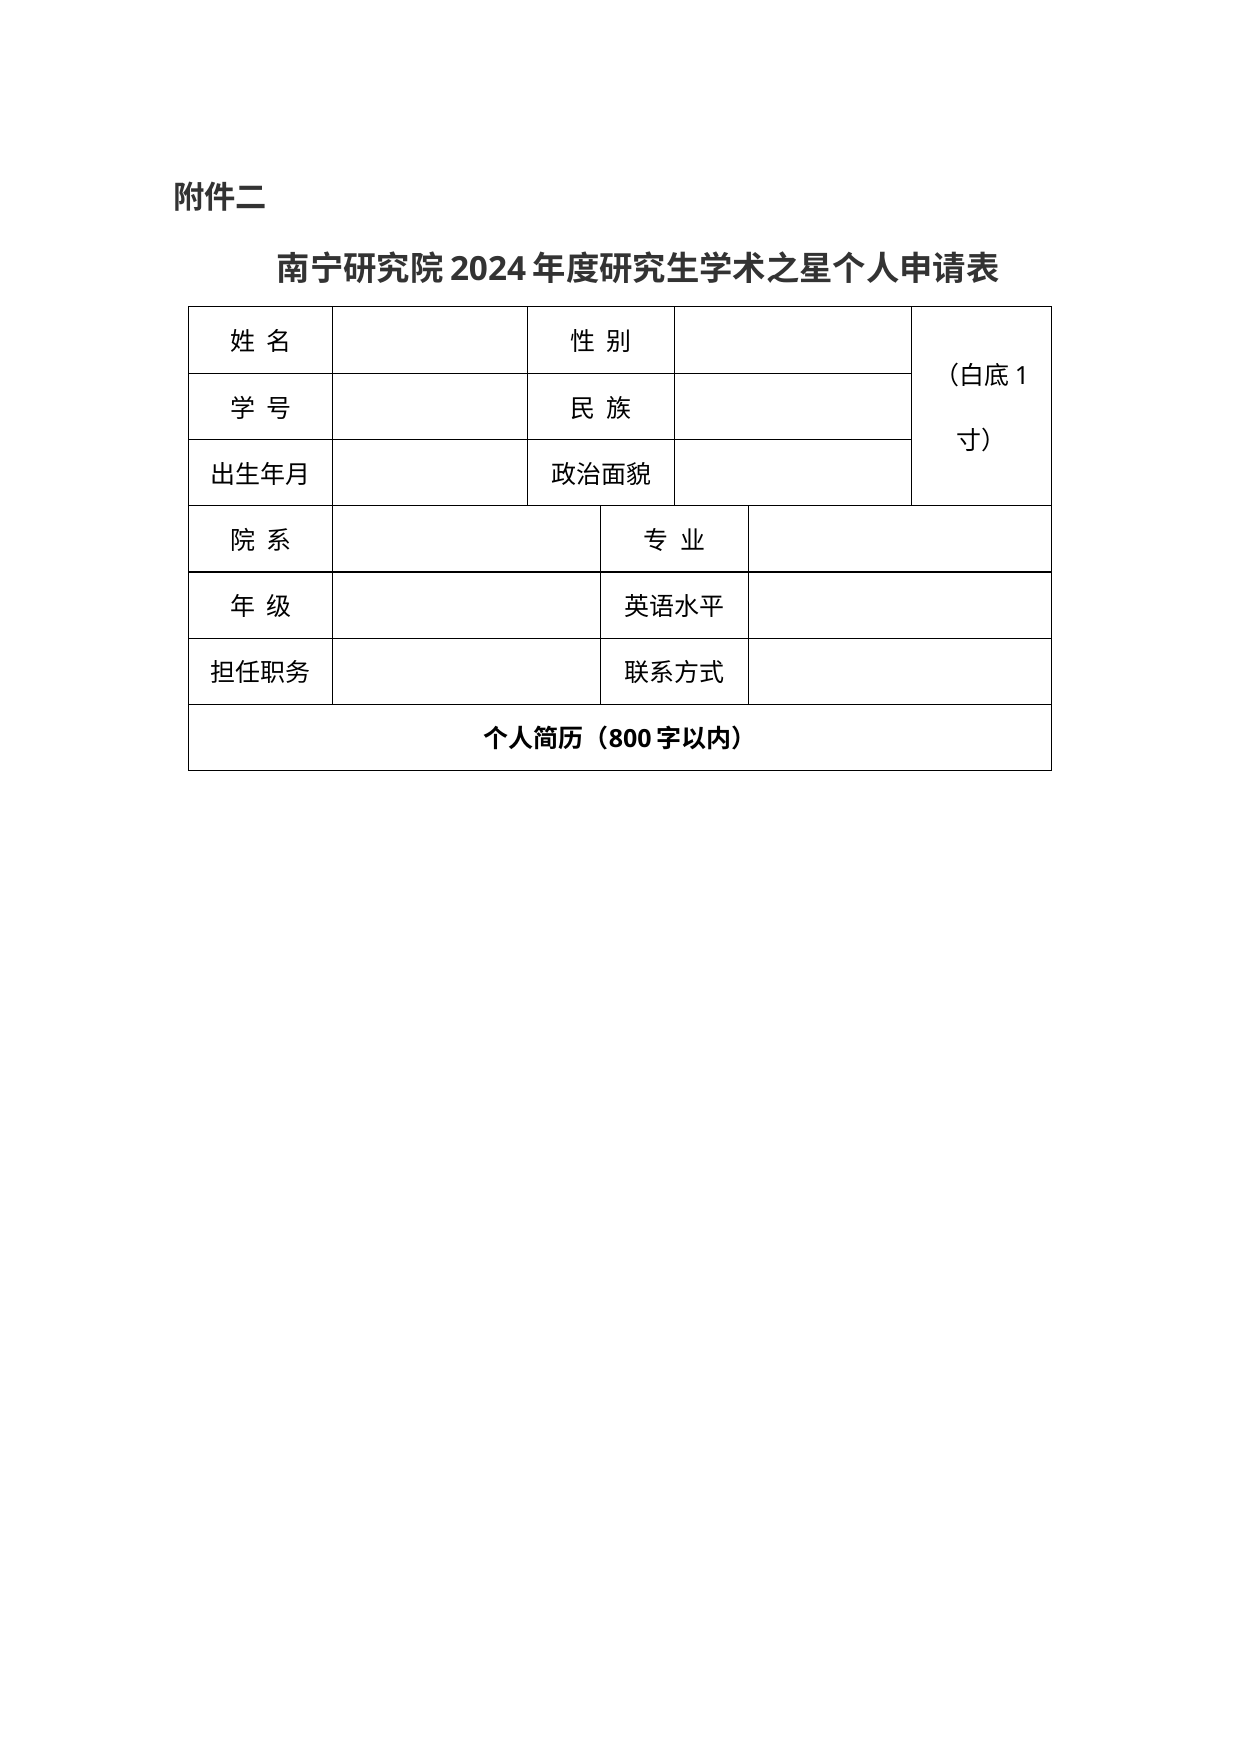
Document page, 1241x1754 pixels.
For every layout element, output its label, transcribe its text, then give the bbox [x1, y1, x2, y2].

table_cell [333, 440, 527, 505]
table_cell [749, 639, 1051, 703]
table_cell [749, 506, 1051, 571]
table_cell [675, 374, 911, 439]
table_cell [749, 573, 1051, 637]
table_cell 政治面貌 [528, 440, 674, 505]
table_cell [333, 374, 527, 439]
table_cell 联系方式 [601, 639, 748, 703]
text 南宁研究院2024年度研究生学术之星个人申请表 [128, 234, 1147, 299]
table_header 性 别 [528, 307, 674, 372]
table_cell 年 级 [189, 573, 332, 637]
table_header [333, 307, 527, 372]
table_cell [333, 506, 600, 571]
table_cell 担任职务 [189, 639, 332, 703]
table_cell 出生年月 [189, 440, 332, 505]
table_cell 个人简历（800字以内） [189, 705, 1051, 769]
table_header 姓 名 [189, 307, 332, 372]
table_cell [675, 440, 911, 505]
table_cell [333, 573, 600, 637]
table_header （白底1寸） [912, 307, 1051, 505]
table_cell 专 业 [601, 506, 748, 571]
table_header [675, 307, 911, 372]
table_cell [333, 639, 600, 703]
table_cell 学 号 [189, 374, 332, 439]
table_cell 民 族 [528, 374, 674, 439]
table_cell 英语水平 [601, 573, 748, 637]
table_cell 院 系 [189, 506, 332, 571]
text 附件二 [173, 162, 1053, 227]
